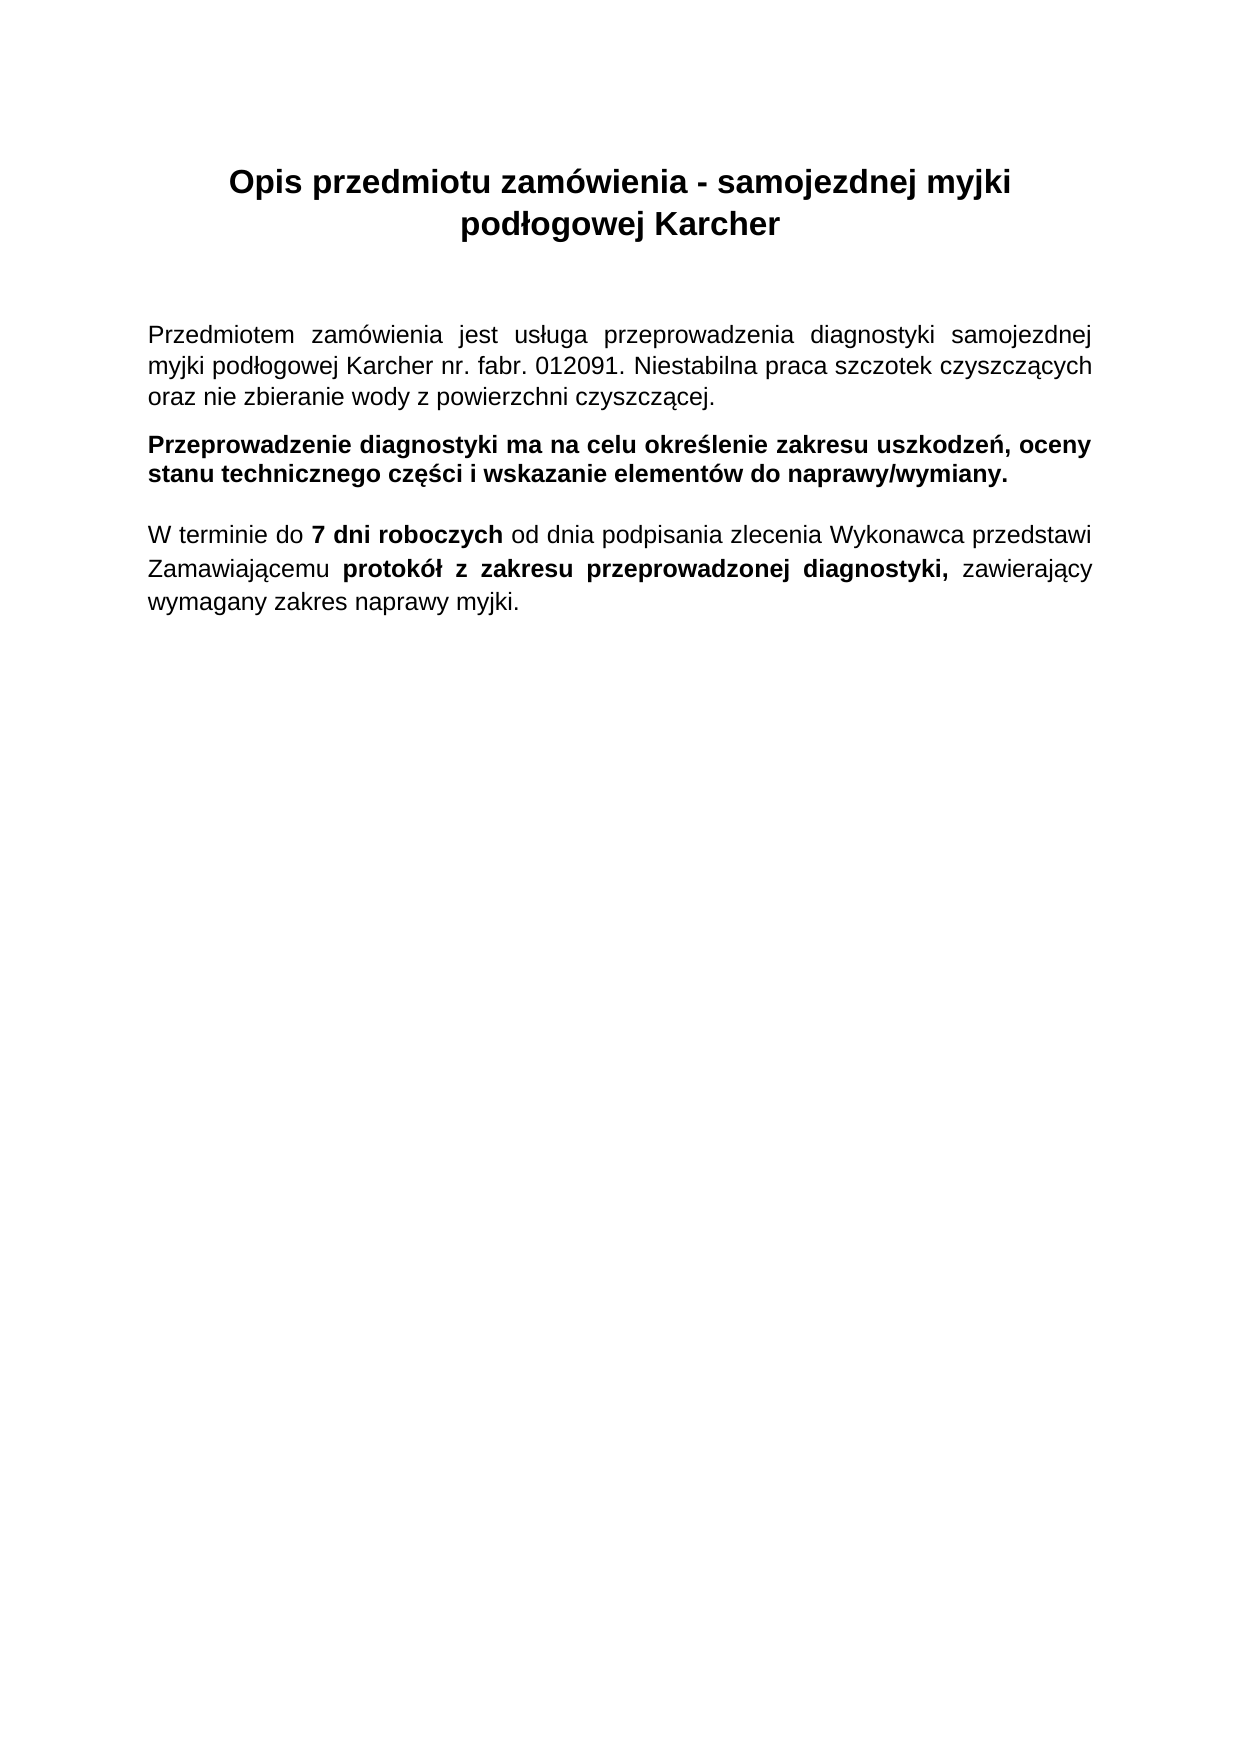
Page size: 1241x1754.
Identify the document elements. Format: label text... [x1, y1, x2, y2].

text W terminie do 7 dni roboczych od dnia podpisania zlecenia Wykonawca przedstawi Zamawiającemu protokół z zakresu przeprowadzonej diagnostyki, zawierający wymagany zakres naprawy myjki. [148, 521, 1093, 615]
text Przedmiotem zamówienia jest usługa przeprowadzenia diagnostyki samojezdnej myjki podłogowej Karcher nr. fabr. 012091. Niestabilna praca szczotek czyszczących oraz nie zbieranie wody z powierzchni czyszczącej. [148, 320, 1093, 411]
text Przeprowadzenie diagnostyki ma na celu określenie zakresu uszkodzeń, oceny stanu technicznego części i wskazanie elementów do naprawy/wymiany. [148, 430, 1093, 487]
text Opis przedmiotu zamówienia - samojezdnej myjki podłogowej Karcher [148, 162, 1093, 242]
